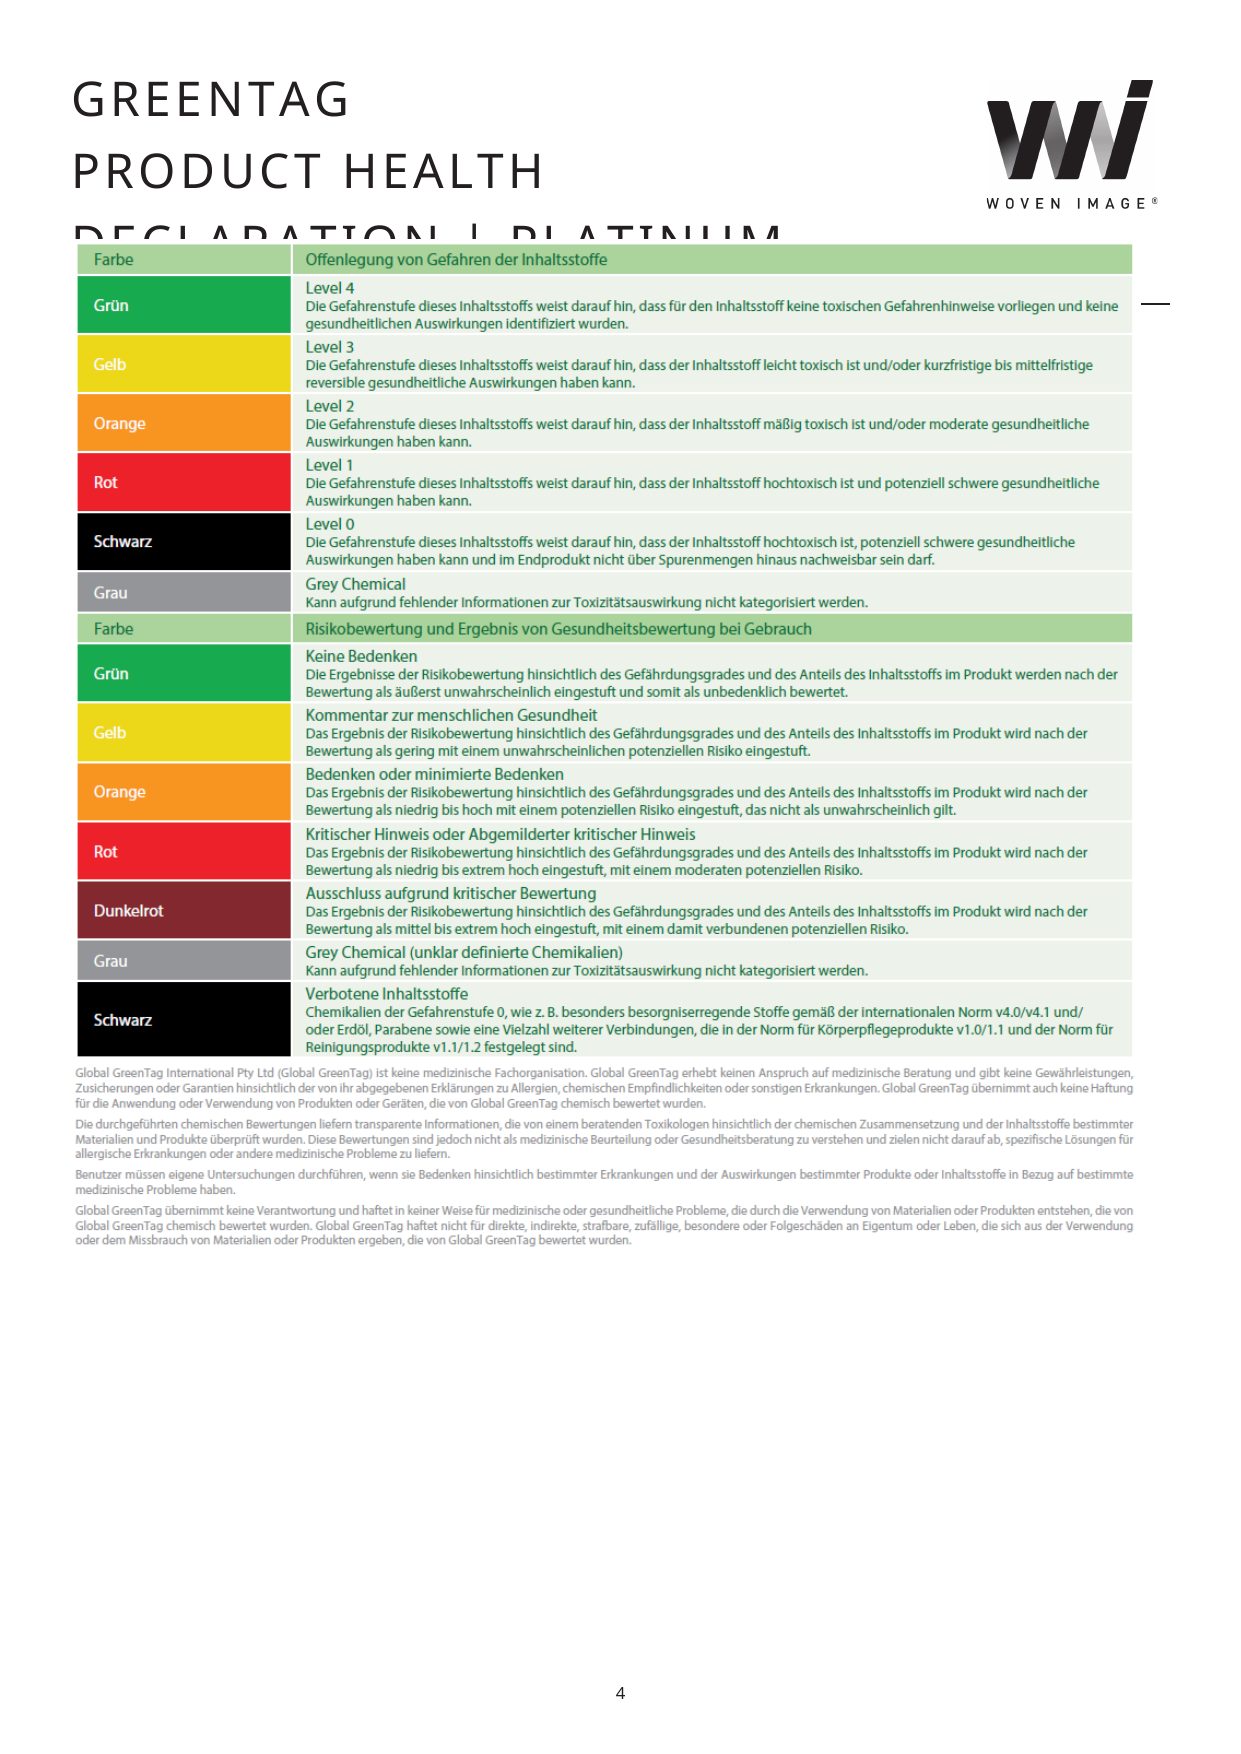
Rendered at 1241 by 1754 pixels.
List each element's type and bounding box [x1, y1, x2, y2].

picture [70, 239, 1141, 1252]
picture [986, 80, 1158, 209]
